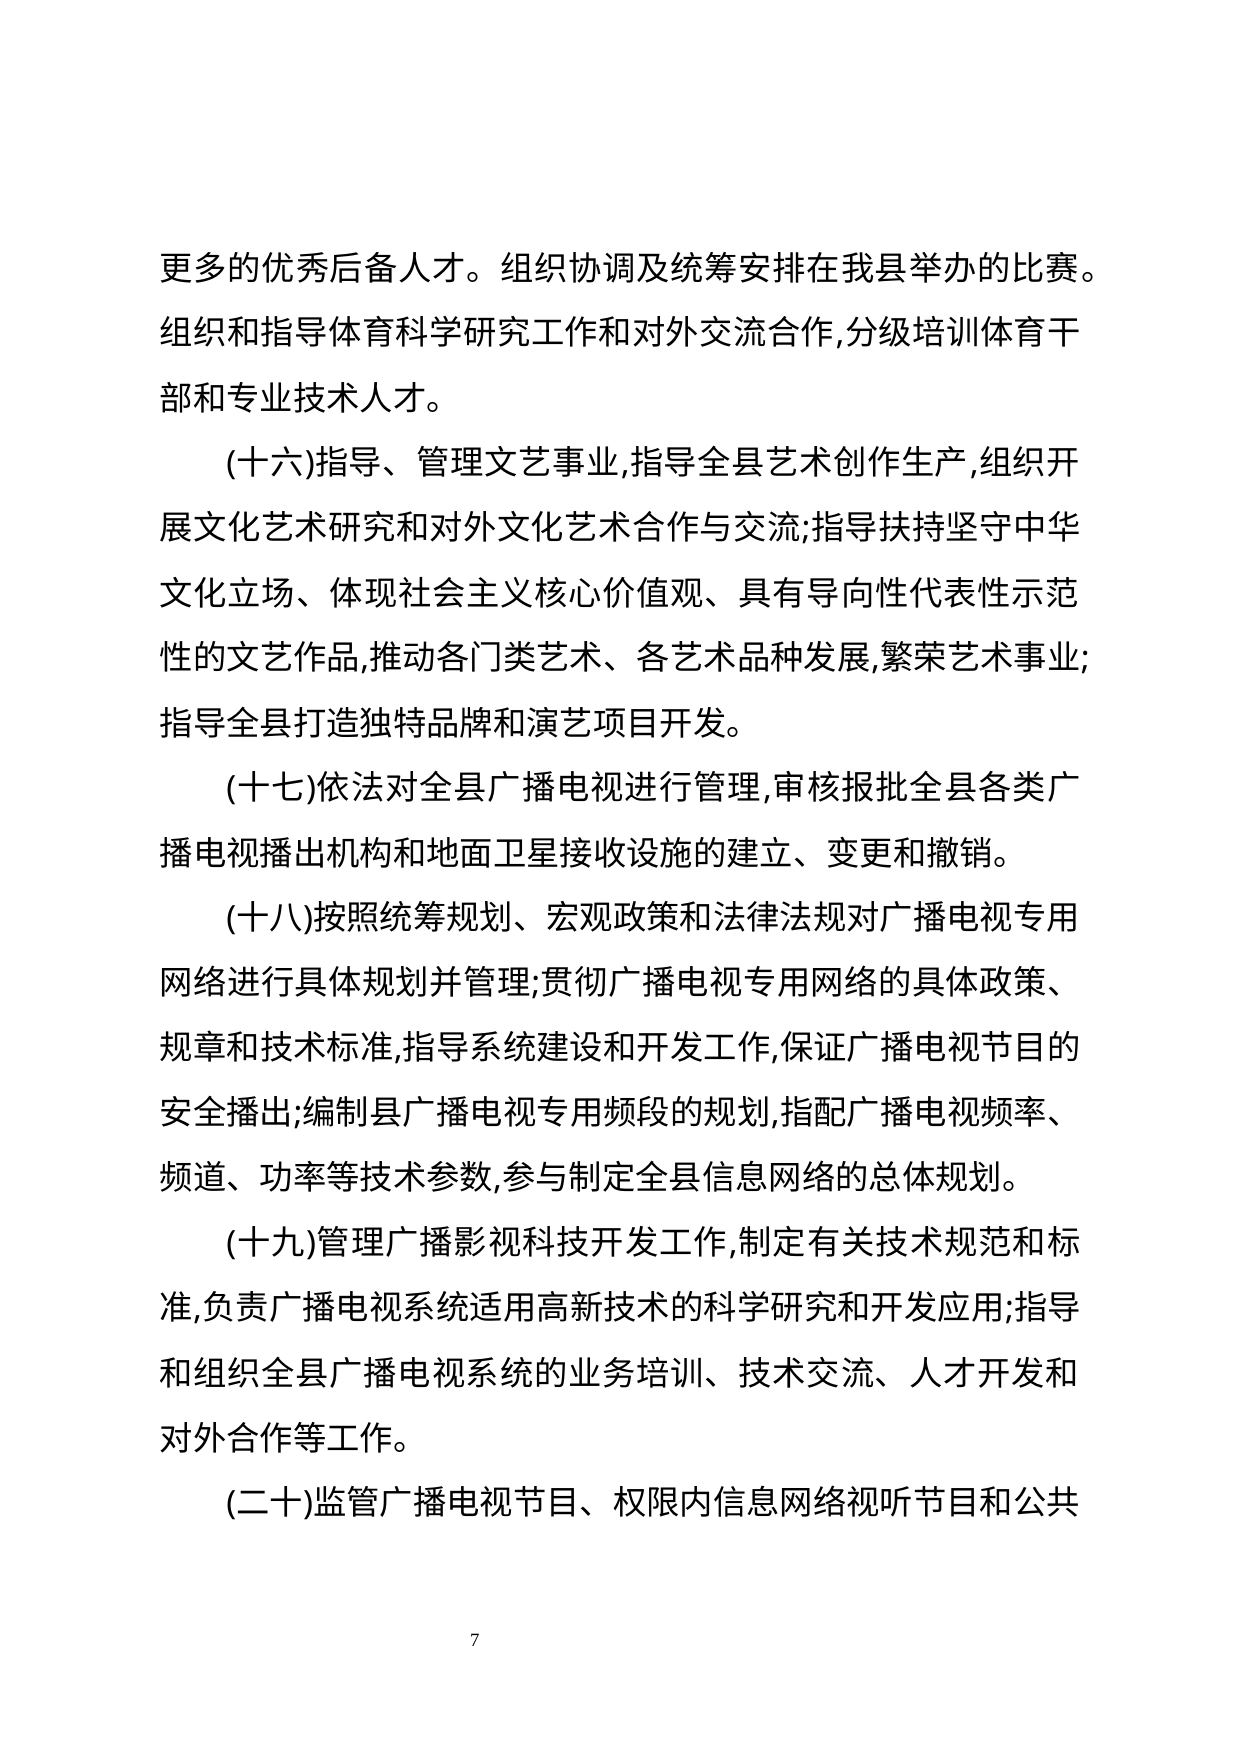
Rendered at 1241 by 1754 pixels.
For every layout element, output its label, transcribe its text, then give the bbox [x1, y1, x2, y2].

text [159, 1468, 1081, 1533]
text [159, 233, 1081, 428]
text (十六)指导、管理文艺事业,指导全县艺术创作生产,组织开展文化艺术研究和对外文化艺术合作与交流;指导扶持坚守中华文化立场、体现社会主义核心价值观、具有导向性代表性示范性的文艺作品,推动各门类艺术、各艺术品种发展,繁荣艺术事业;指导全县打造独特品牌和演艺项目开发。 [159, 428, 1081, 753]
text (十八)按照统筹规划、宏观政策和法律法规对广播电视专用网络进行具体规划并管理;贯彻广播电视专用网络的具体政策、规章和技术标准,指导系统建设和开发工作,保证广播电视节目的安全播出;编制县广播电视专用频段的规划,指配广播电视频率、频道、功率等技术参数,参与制定全县信息网络的总体规划。 [159, 883, 1081, 1208]
text (十九)管理广播影视科技开发工作,制定有关技术规范和标准,负责广播电视系统适用高新技术的科学研究和开发应用;指导和组织全县广播电视系统的业务培训、技术交流、人才开发和对外合作等工作。 [159, 1208, 1081, 1468]
text (十七)依法对全县广播电视进行管理,审核报批全县各类广播电视播出机构和地面卫星接收设施的建立、变更和撤销。 [159, 753, 1081, 883]
